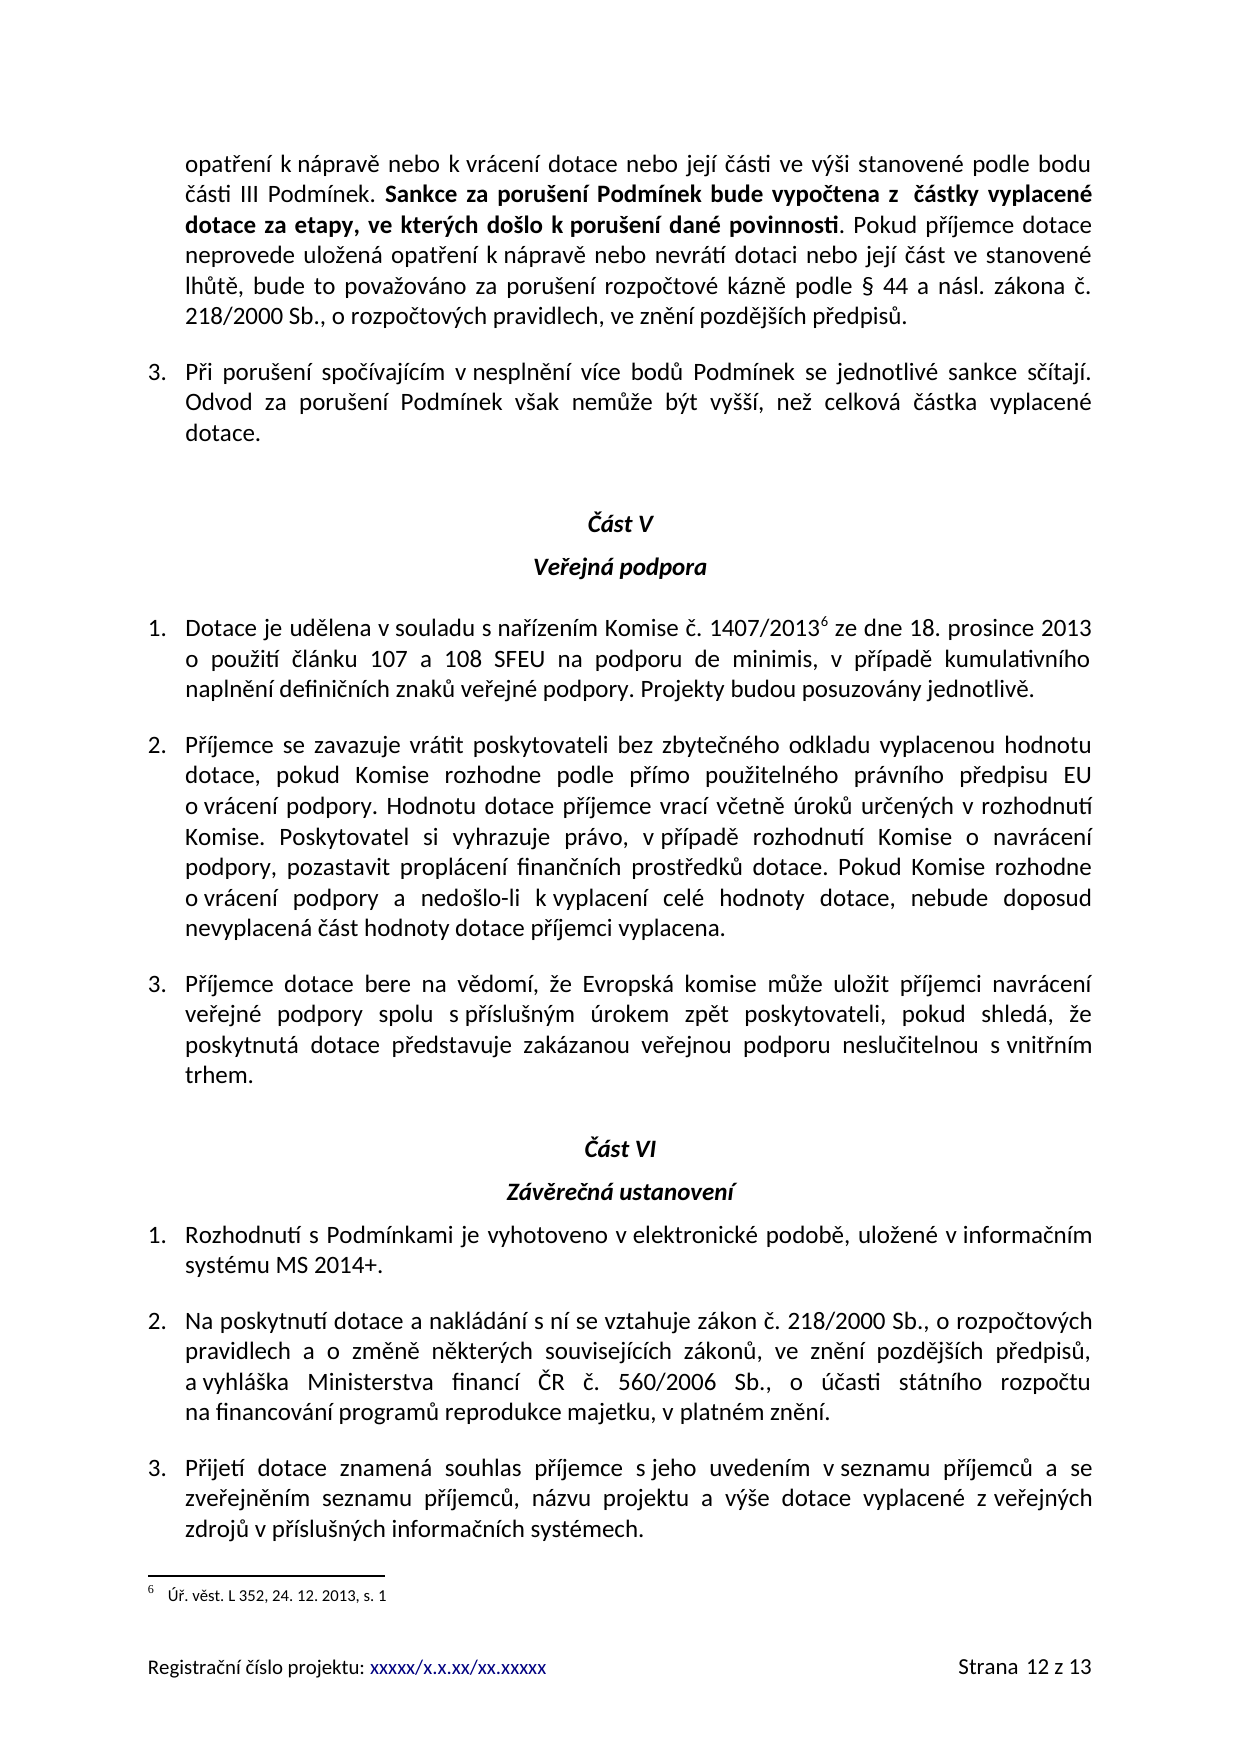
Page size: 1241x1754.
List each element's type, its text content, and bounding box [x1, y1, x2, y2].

text Část V [148, 508, 1092, 539]
text Veřejná podpora [148, 551, 1092, 582]
list Příjemce se zavazuje vrátit poskytovateli bez zbytečného odkladu vyplacenou hodnotu dotace, pokud Komise rozhodne podle přímo použitelného právního předpisu EU o vrácení podpory. Hodnotu dotace příjemce vrací včetně úroků určených v rozhodnutí Komise. Poskytovatel si vyhrazuje právo, v případě rozhodnutí Komise o navrácení podpory, pozastavit proplácení finančních prostředků dotace. Pokud Komise rozhodne o vrácení podpory a nedošlo-li k vyplacení celé hodnoty dotace, nebude doposud nevyplacená část hodnoty dotace příjemci vyplacena. [148, 729, 1092, 943]
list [148, 148, 1092, 331]
list Rozhodnutí s Podmínkami je vyhotoveno v elektronické podobě, uložené v informačním systému MS 2014+. [148, 1219, 1092, 1280]
list Na poskytnutí dotace a nakládání s ní se vztahuje zákon č. 218/2000 Sb., o rozpočtových pravidlech a o změně některých souvisejících zákonů, ve znění pozdějších předpisů, a vyhláška Ministerstva financí ČR č. 560/2006 Sb., o účasti státního rozpočtu na financování programů reprodukce majetku, v platném znění. [148, 1305, 1092, 1427]
list Při porušení spočívajícím v nesplnění více bodů Podmínek se jednotlivé sankce sčítají. Odvod za porušení Podmínek však nemůže být vyšší, než celková částka vyplacené dotace. [148, 356, 1092, 447]
list Přijetí dotace znamená souhlas příjemce s jeho uvedením v seznamu příjemců a se zveřejněním seznamu příjemců, názvu projektu a výše dotace vyplacené z veřejných zdrojů v příslušných informačních systémech. [148, 1452, 1092, 1543]
list Příjemce dotace bere na vědomí, že Evropská komise může uložit příjemci navrácení veřejné podpory spolu s příslušným úrokem zpět poskytovateli, pokud shledá, že poskytnutá dotace představuje zakázanou veřejnou podporu neslučitelnou s vnitřním trhem. [148, 968, 1092, 1090]
text Část VI [148, 1133, 1092, 1163]
text Závěrečná ustanovení [148, 1176, 1092, 1206]
list Dotace je udělena v souladu s nařízením Komise č. 1407/2013 ze dne 18. prosince 2013 o použití článku 107 a 108 SFEU na podporu de minimis, v případě kumulativního naplnění definičních znaků veřejné podpory. Projekty budou posuzovány jednotlivě. [148, 612, 1092, 704]
